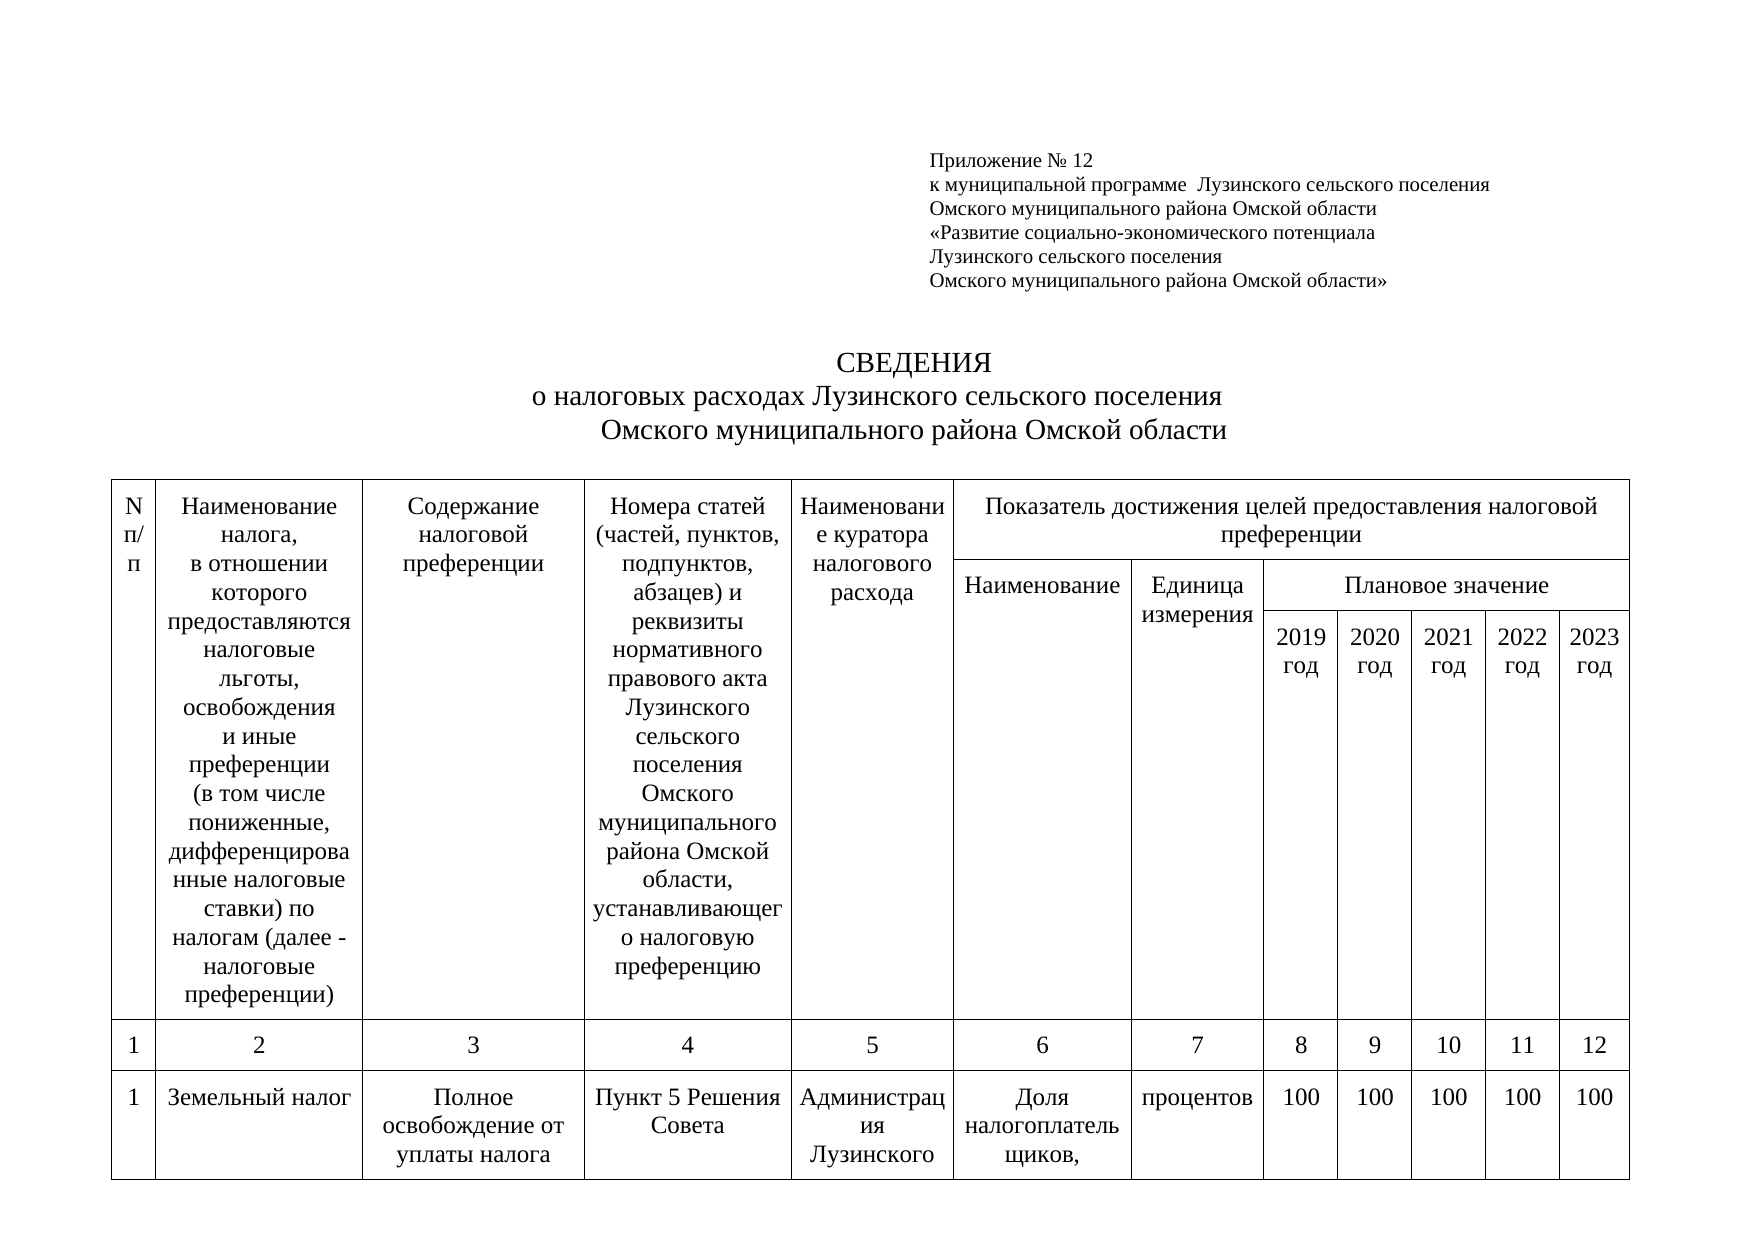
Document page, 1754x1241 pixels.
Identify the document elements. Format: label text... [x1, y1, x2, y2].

table_cell 100 [1560, 1071, 1629, 1178]
table_cell 1 [112, 1020, 155, 1070]
table_cell 100 [1486, 1071, 1559, 1178]
table_cell 2 [156, 1020, 362, 1070]
table_cell 100 [1264, 1071, 1337, 1178]
table_header Наименование куратора налогового расхода [792, 480, 953, 1019]
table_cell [585, 1071, 791, 1178]
table_cell 100 [1338, 1071, 1411, 1178]
table_cell 100 [1412, 1071, 1485, 1178]
table_cell 5 [792, 1020, 953, 1070]
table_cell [792, 1071, 953, 1178]
table_cell 10 [1412, 1020, 1485, 1070]
text о налоговых расходах Лузинского сельского поселения [118, 378, 1636, 412]
table_cell 2019 год [1264, 611, 1337, 1019]
text Омского муниципального района Омской области [856, 196, 1636, 220]
text «Развитие социально-экономического потенциала [856, 220, 1636, 244]
text Омского муниципального района Омской области [118, 412, 1636, 446]
text Лузинского сельского поселения [856, 244, 1636, 268]
table_cell 2023 год [1560, 611, 1629, 1019]
text к муниципальной программе Лузинского сельского поселения [929, 172, 1636, 196]
table_cell 7 [1132, 1020, 1263, 1070]
table_cell 2022 год [1486, 611, 1559, 1019]
table_header N п/п [112, 480, 155, 1019]
text Приложение № 12 [856, 148, 1636, 172]
table_header Показатель достижения целей предоставления налоговой преференции [954, 480, 1629, 559]
table_header Номера статей (частей, пунктов, подпунктов, абзацев) и реквизиты нормативного правового акта Лузинского сельского поселения Омского муниципального района Омской области, устанавливающего налоговую преференцию [585, 480, 791, 1019]
table_cell 3 [363, 1020, 584, 1070]
table_cell 12 [1560, 1020, 1629, 1070]
table_cell 2020 год [1338, 611, 1411, 1019]
table_cell 9 [1338, 1020, 1411, 1070]
text Омского муниципального района Омской области» [856, 268, 1636, 292]
table_cell 11 [1486, 1020, 1559, 1070]
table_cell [954, 1071, 1131, 1178]
table_cell 4 [585, 1020, 791, 1070]
table_cell Единица измерения [1132, 560, 1263, 1019]
table_cell 6 [954, 1020, 1131, 1070]
table_cell 2021 год [1412, 611, 1485, 1019]
text СВЕДЕНИЯ [118, 345, 1636, 378]
table_header Содержание налоговой преференции [363, 480, 584, 1019]
table_cell Земельный налог [156, 1071, 362, 1178]
table_cell 8 [1264, 1020, 1337, 1070]
table_cell процентов [1132, 1071, 1263, 1178]
table_cell 1 [112, 1071, 155, 1178]
table_header Наименование налога, в отношении которого предоставляются налоговые льготы, освобождения и иные преференции (в том числе пониженные, дифференцированные налоговые ставки) по налогам (далее - налоговые преференции) [156, 480, 362, 1019]
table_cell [363, 1071, 584, 1178]
table_cell Плановое значение [1264, 560, 1629, 610]
table_cell Наименование [954, 560, 1131, 1019]
